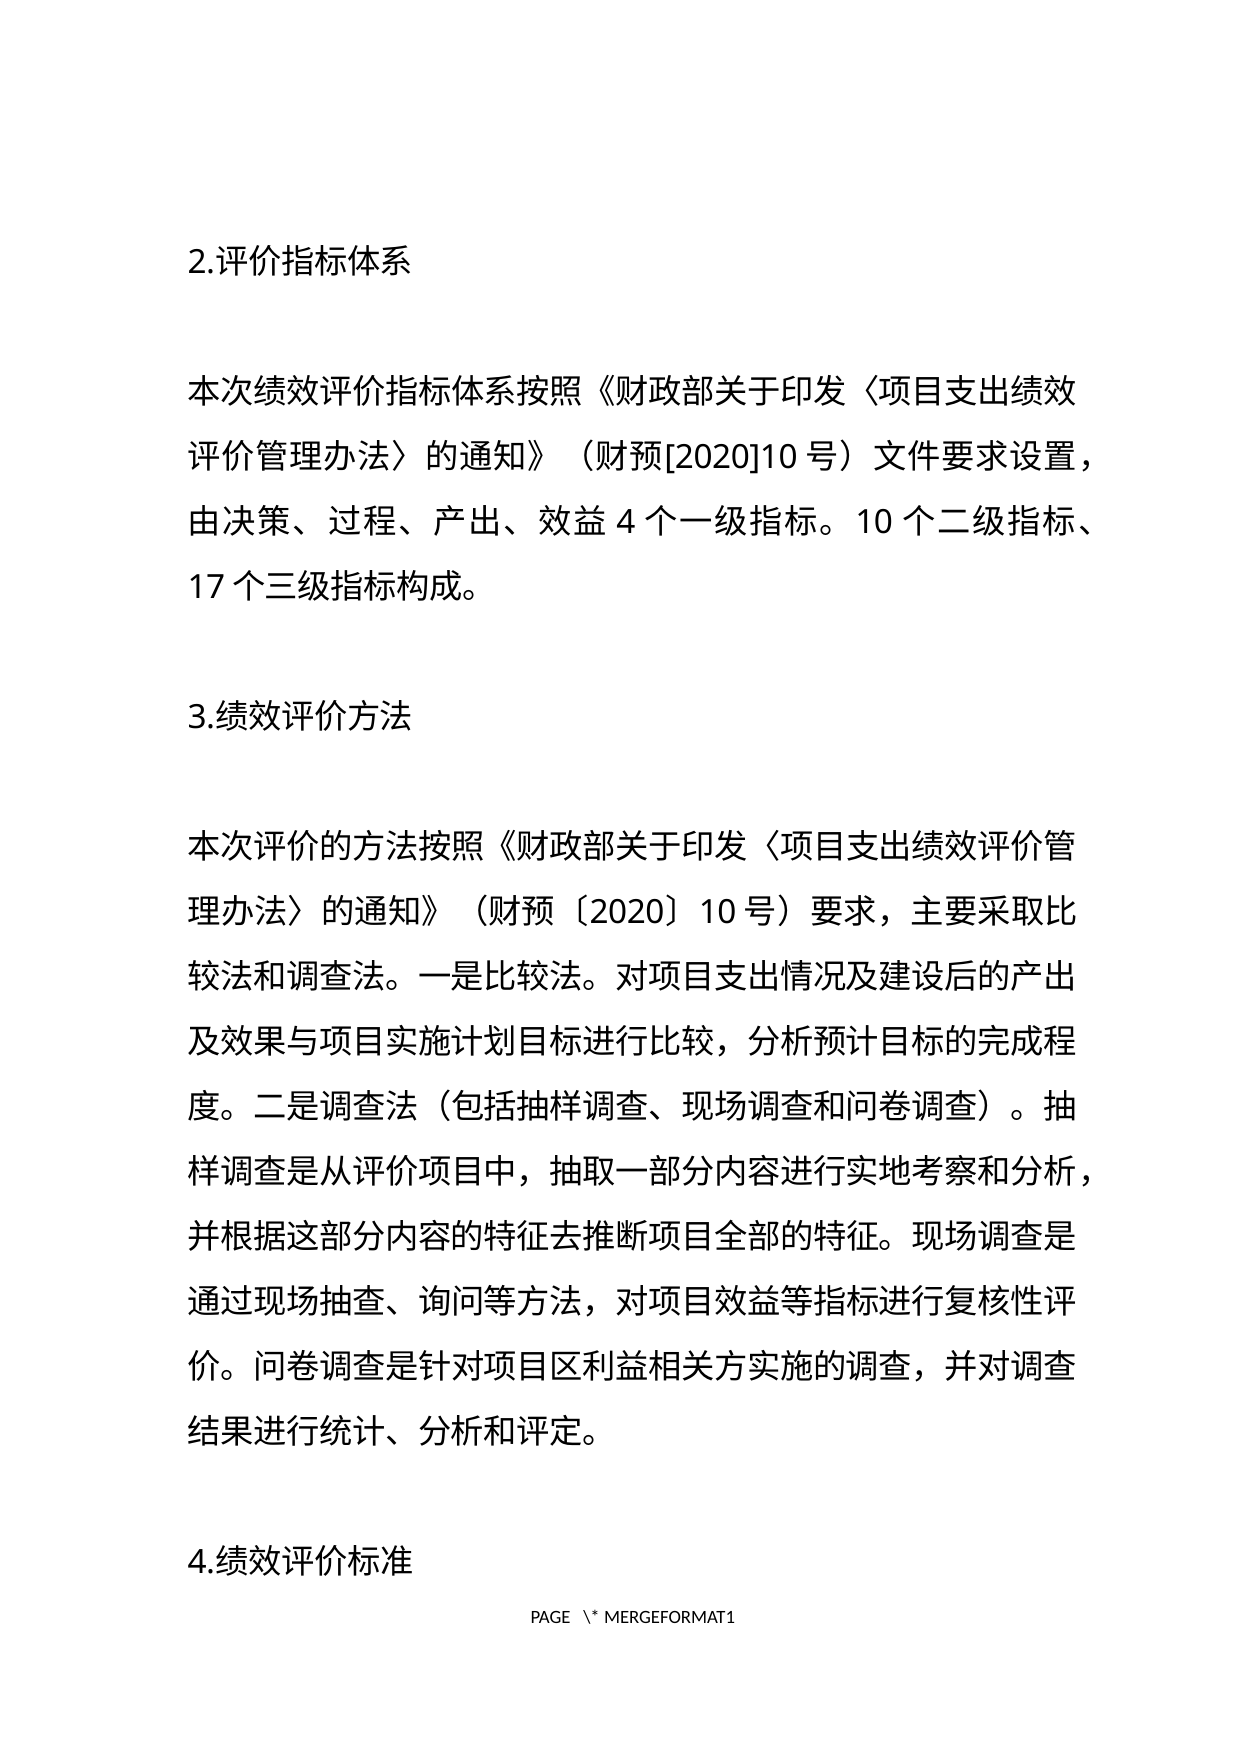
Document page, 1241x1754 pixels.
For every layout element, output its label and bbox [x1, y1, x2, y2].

text [187, 162, 1078, 1592]
